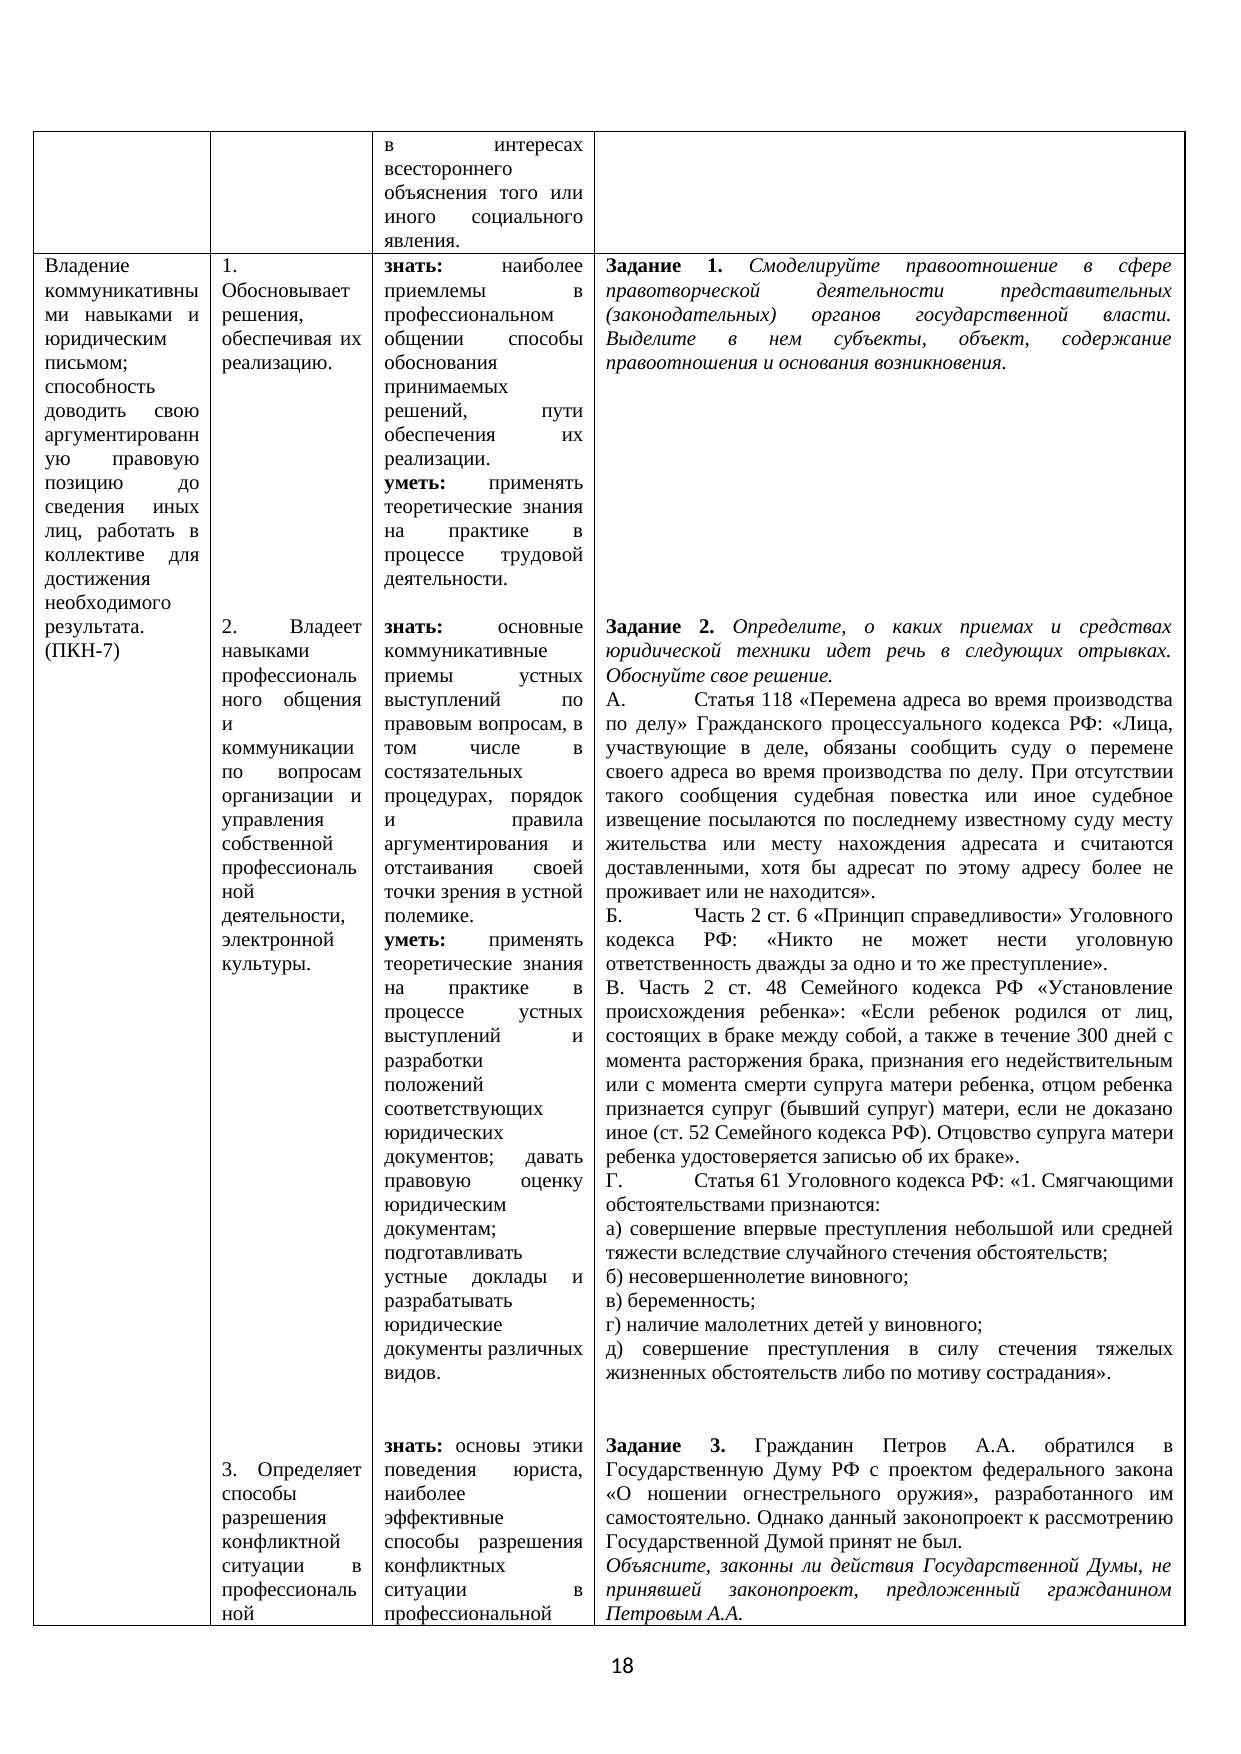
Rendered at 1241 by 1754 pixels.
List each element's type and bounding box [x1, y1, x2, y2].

table_cell [595, 254, 1184, 1625]
table_cell [34, 254, 210, 1625]
table_cell [373, 254, 594, 1625]
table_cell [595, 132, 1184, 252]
table_cell [211, 132, 372, 252]
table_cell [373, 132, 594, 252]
table_cell [34, 132, 210, 252]
table_cell [211, 254, 372, 1625]
